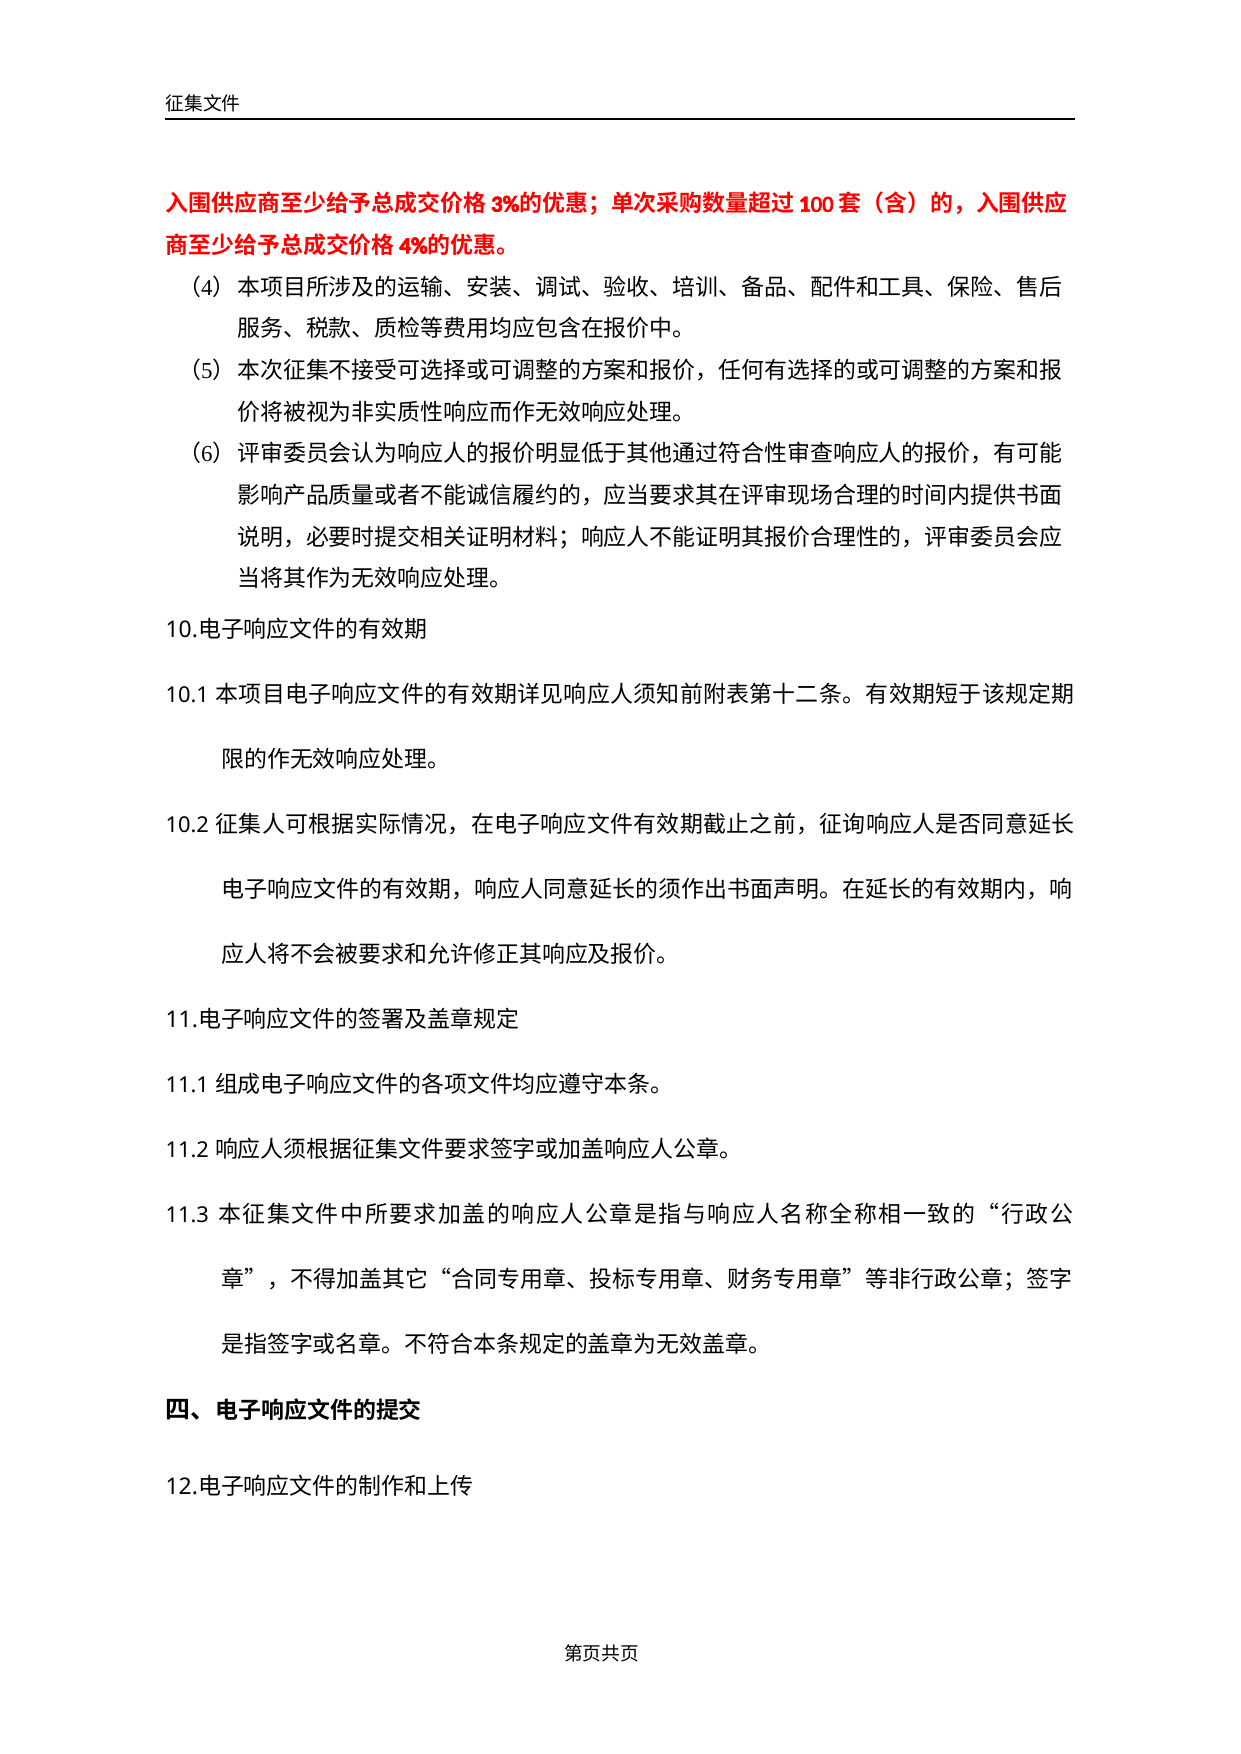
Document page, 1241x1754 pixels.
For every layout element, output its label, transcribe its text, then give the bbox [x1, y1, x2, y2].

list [165, 178, 1075, 262]
list 本次征集不接受可选择或可调整的方案和报价，任何有选择的或可调整的方案和报价将被视为非实质性响应而作无效响应处理。 [178, 345, 1075, 428]
list 本项目所涉及的运输、安装、调试、验收、培训、备品、配件和工具、保险、售后服务、税款、质检等费用均应包含在报价中。 [178, 262, 1075, 345]
list 征集人可根据实际情况，在电子响应文件有效期截止之前，征询响应人是否同意延长电子响应文件的有效期，响应人同意延长的须作出书面声明。在延长的有效期内，响应人将不会被要求和允许修正其响应及报价。 [165, 790, 1075, 985]
subtitle 电子响应文件的提交 [165, 1375, 1075, 1440]
list 组成电子响应文件的各项文件均应遵守本条。 [165, 1050, 1075, 1115]
list 评审委员会认为响应人的报价明显低于其他通过符合性审查响应人的报价，有可能影响产品质量或者不能诚信履约的，应当要求其在评审现场合理的时间内提供书面说明，必要时提交相关证明材料；响应人不能证明其报价合理性的，评审委员会应当将其作为无效响应处理。 [178, 428, 1075, 595]
list 电子响应文件的有效期 [165, 595, 1075, 660]
list 本征集文件中所要求加盖的响应人公章是指与响应人名称全称相一致的“行政公章”，不得加盖其它“合同专用章、投标专用章、财务专用章”等非行政公章；签字是指签字或名章。不符合本条规定的盖章为无效盖章。 [165, 1180, 1075, 1375]
list 电子响应文件的制作和上传 [165, 1452, 1075, 1517]
list 电子响应文件的签署及盖章规定 [165, 985, 1075, 1050]
list 本项目电子响应文件的有效期详见响应人须知前附表第十二条。有效期短于该规定期限的作无效响应处理。 [165, 660, 1075, 790]
list 响应人须根据征集文件要求签字或加盖响应人公章。 [165, 1115, 1075, 1180]
